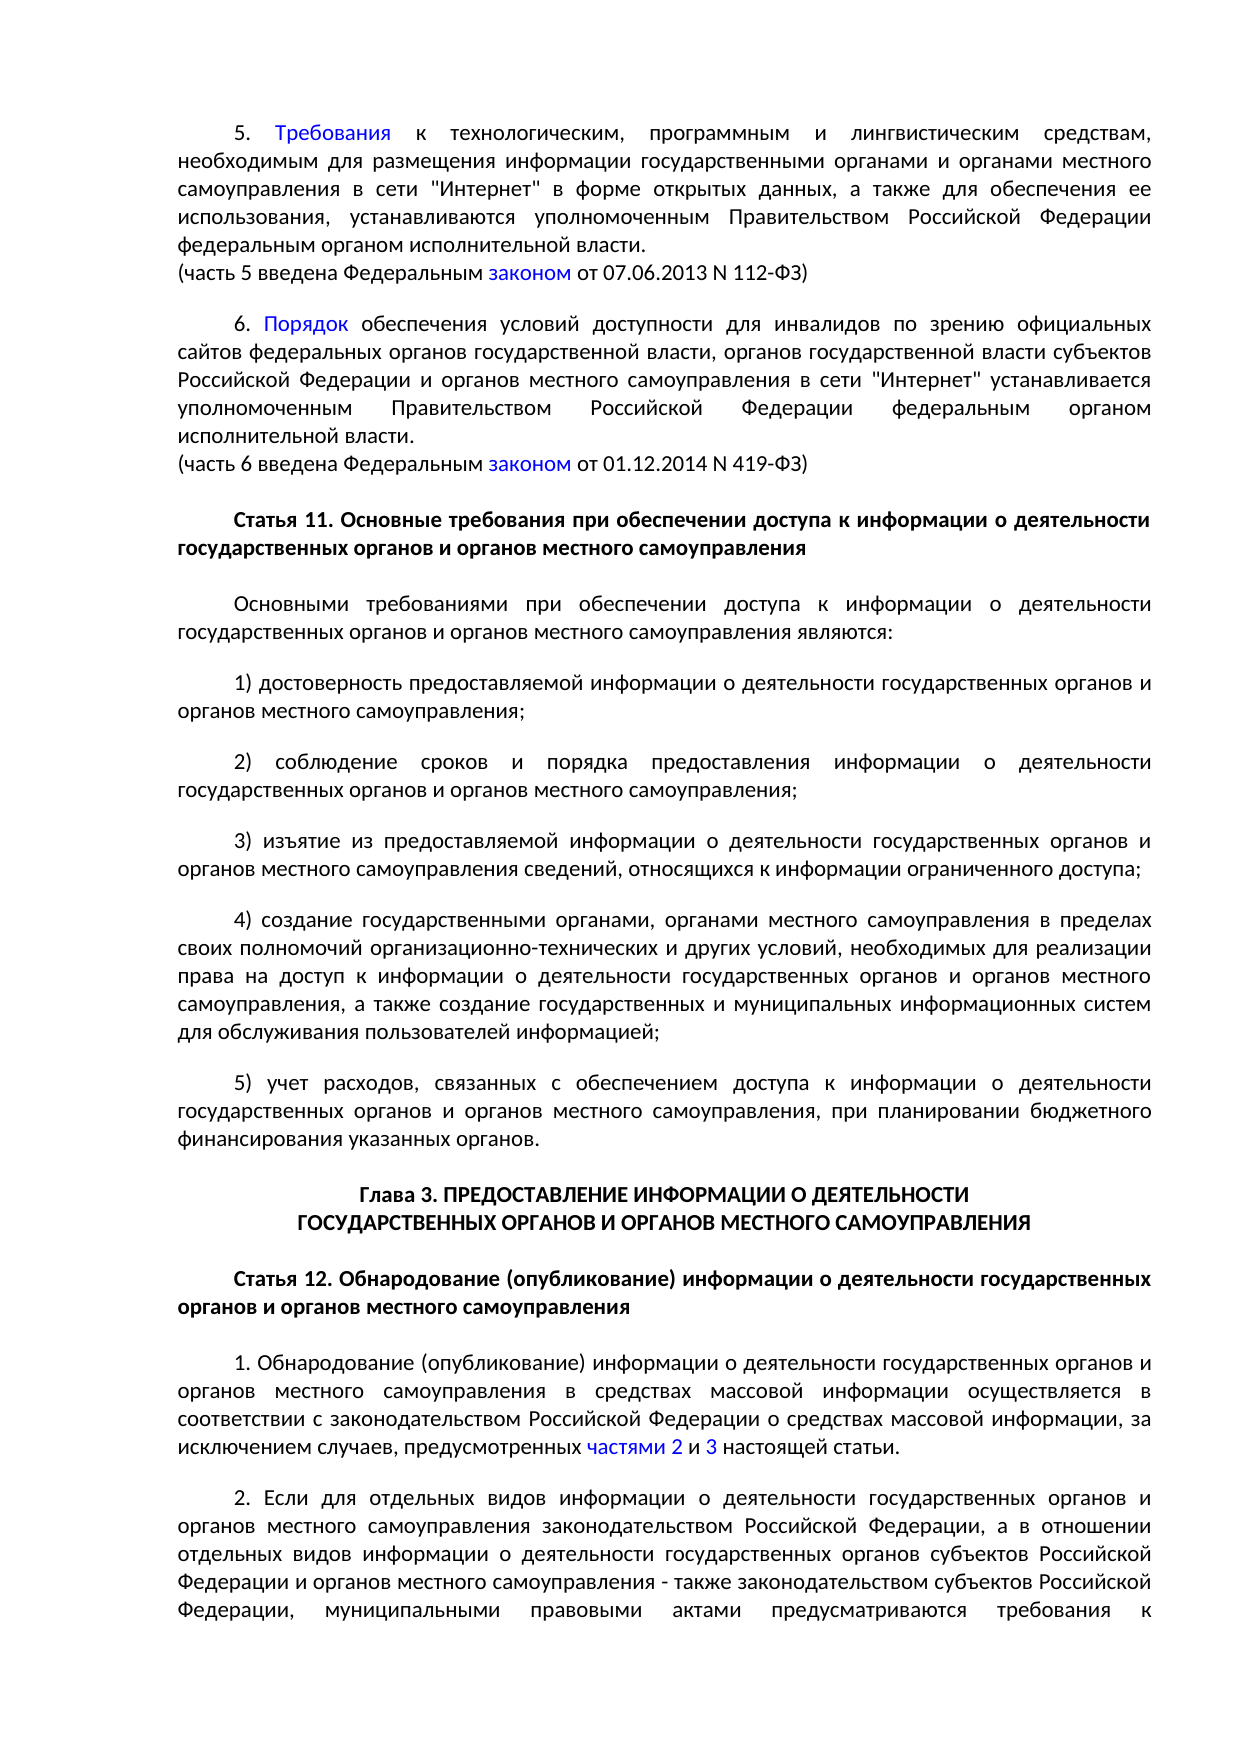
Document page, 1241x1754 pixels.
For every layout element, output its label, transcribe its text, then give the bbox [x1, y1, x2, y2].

text 6. Порядок обеспечения условий доступности для инвалидов по зрению официальных сайтов федеральных органов государственной власти, органов государственной власти субъектов Российской Федерации и органов местного самоуправления в сети "Интернет" устанавливается уполномоченным Правительством Российской Федерации федеральным органом исполнительной власти. [177, 309, 1152, 449]
text 5) учет расходов, связанных с обеспечением доступа к информации о деятельности государственных органов и органов местного самоуправления, при планировании бюджетного финансирования указанных органов. [177, 1068, 1152, 1152]
title Статья 11. Основные требования при обеспечении доступа к информации о деятельности государственных органов и органов местного самоуправления [177, 505, 1152, 561]
text Основными требованиями при обеспечении доступа к информации о деятельности государственных органов и органов местного самоуправления являются: [177, 589, 1152, 645]
text 3) изъятие из предоставляемой информации о деятельности государственных органов и органов местного самоуправления сведений, относящихся к информации ограниченного доступа; [177, 826, 1152, 882]
text (часть 5 введена Федеральным законом от 07.06.2013 N 112-ФЗ) [177, 258, 1152, 286]
text 5. Требования к технологическим, программным и лингвистическим средствам, необходимым для размещения информации государственными органами и органами местного самоуправления в сети "Интернет" в форме открытых данных, а также для обеспечения ее использования, устанавливаются уполномоченным Правительством Российской Федерации федеральным органом исполнительной власти. [177, 118, 1152, 258]
text (часть 6 введена Федеральным законом от 01.12.2014 N 419-ФЗ) [177, 449, 1152, 477]
title Глава 3. ПРЕДОСТАВЛЕНИЕ ИНФОРМАЦИИ О ДЕЯТЕЛЬНОСТИ [177, 1180, 1152, 1208]
title Статья 12. Обнародование (опубликование) информации о деятельности государственных органов и органов местного самоуправления [177, 1264, 1152, 1320]
title ГОСУДАРСТВЕННЫХ ОРГАНОВ И ОРГАНОВ МЕСТНОГО САМОУПРАВЛЕНИЯ [177, 1208, 1152, 1236]
text 1) достоверность предоставляемой информации о деятельности государственных органов и органов местного самоуправления; [177, 668, 1152, 724]
text 2) соблюдение сроков и порядка предоставления информации о деятельности государственных органов и органов местного самоуправления; [177, 747, 1152, 803]
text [177, 1483, 1152, 1623]
text 1. Обнародование (опубликование) информации о деятельности государственных органов и органов местного самоуправления в средствах массовой информации осуществляется в соответствии с законодательством Российской Федерации о средствах массовой информации, за исключением случаев, предусмотренных частями 2 и 3 настоящей статьи. [177, 1348, 1152, 1461]
text 4) создание государственными органами, органами местного самоуправления в пределах своих полномочий организационно-технических и других условий, необходимых для реализации права на доступ к информации о деятельности государственных органов и органов местного самоуправления, а также создание государственных и муниципальных информационных систем для обслуживания пользователей информацией; [177, 905, 1152, 1045]
